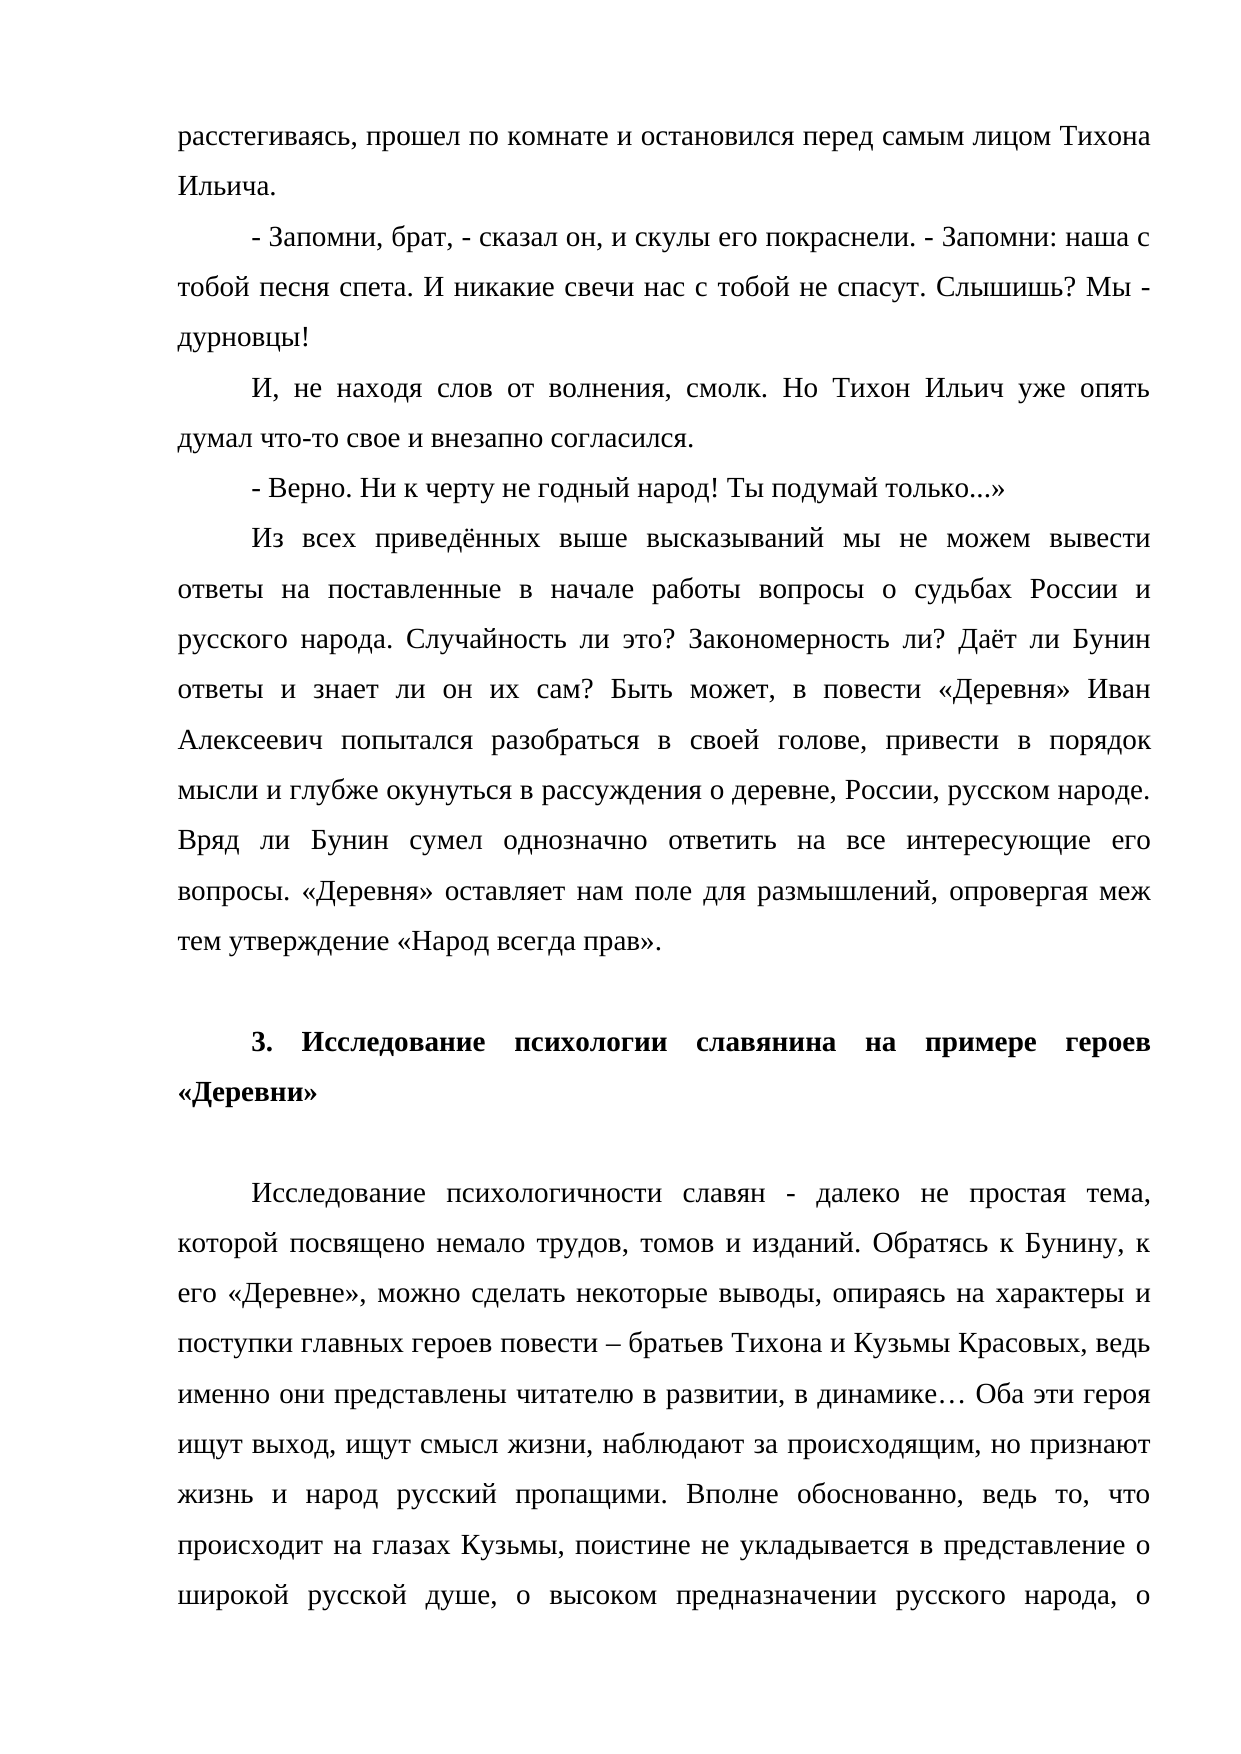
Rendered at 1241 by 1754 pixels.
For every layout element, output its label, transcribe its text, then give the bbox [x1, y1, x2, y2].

text 3. Исследование психологии славянина на примере героев «Деревни» [177, 1024, 1152, 1108]
text И, не находя слов от волнения, смолк. Но Тихон Ильич уже опять думал что-то свое и внезапно согласился. [177, 370, 1152, 453]
text Из всех приведённых выше высказываний мы не можем вывести ответы на поставленные в начале работы вопросы о судьбах России и русского народа. Случайность ли это? Закономерность ли? Даёт ли Бунин ответы и знает ли он их сам? Быть может, в повести «Деревня» Иван Алексеевич попытался разобраться в своей голове, привести в порядок мысли и глубже окунуться в рассуждения о деревне, России, русском народе. Вряд ли Бунин сумел однозначно ответить на все интересующие его вопросы. «Деревня» оставляет нам поле для размышлений, опровергая меж тем утверждение «Народ всегда прав». [177, 521, 1152, 957]
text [177, 1175, 1152, 1611]
text - Верно. Ни к черту не годный народ! Ты подумай только...» [177, 470, 1152, 504]
text - Запомни, брат, - сказал он, и скулы его покраснели. - Запомни: наша с тобой песня спета. И никакие свечи нас с тобой не спасут. Слышишь? Мы - дурновцы! [177, 219, 1152, 353]
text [177, 118, 1152, 202]
